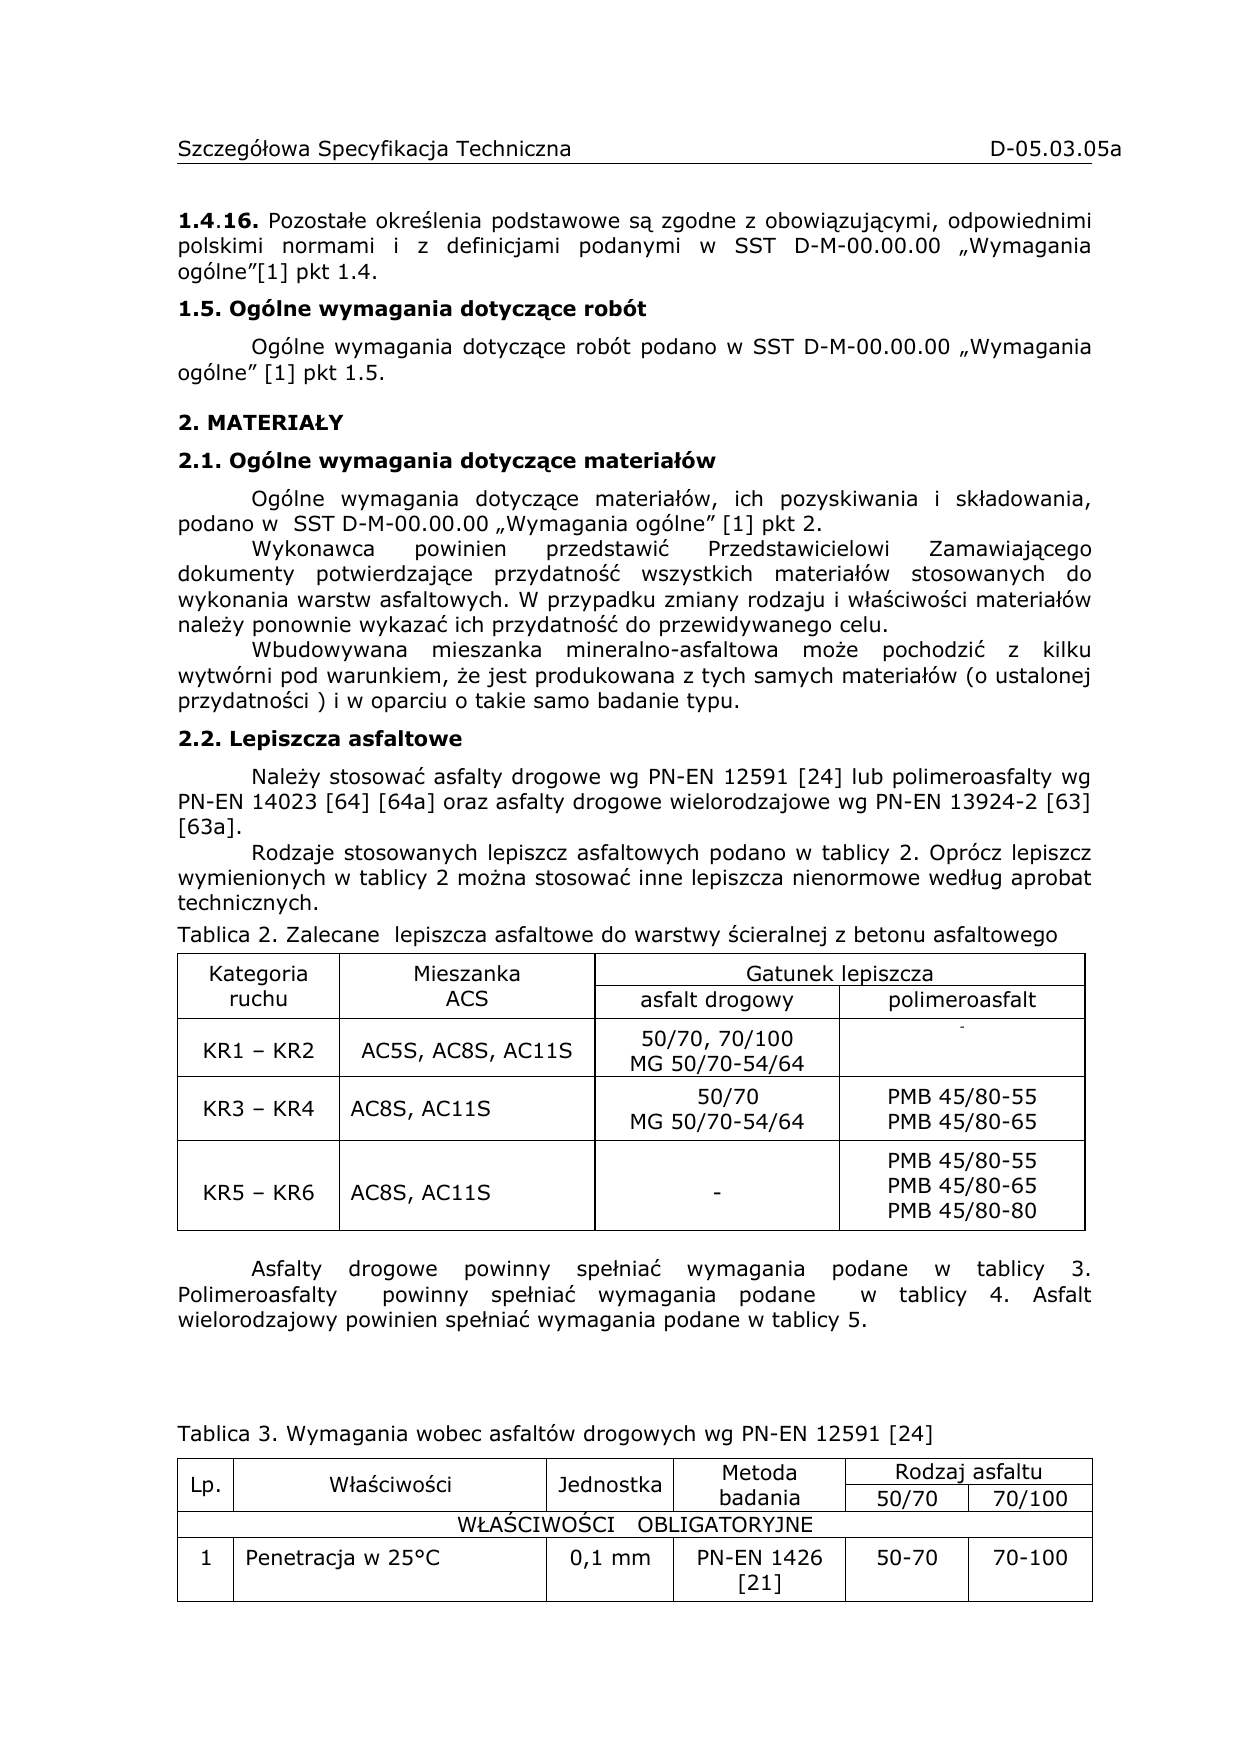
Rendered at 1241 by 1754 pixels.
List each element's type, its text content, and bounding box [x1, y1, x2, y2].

table_cell KR5 – KR6 [178, 1141, 339, 1229]
table_cell 50/70, 70/100 MG 50/70-54/64 [596, 1019, 839, 1076]
table_cell WŁAŚCIWOŚCI OBLIGATORYJNE [178, 1512, 1092, 1537]
subtitle 2.1. Ogólne wymagania dotyczące materiałów [177, 447, 1092, 472]
table_cell 1 [178, 1538, 233, 1601]
table_cell - [596, 1141, 839, 1229]
subtitle 2.2. Lepiszcza asfaltowe [177, 725, 1092, 751]
table_cell 50/70 MG 50/70-54/64 [596, 1077, 839, 1140]
text 1.4.16. Pozostałe określenia podstawowe są zgodne z obowiązującymi, odpowiednimi polskimi normami i z definicjami podanymi w SST D-M-00.00.00 „Wymagania ogólne”[1] pkt 1.4. [177, 207, 1092, 283]
table_cell asfalt drogowy [596, 986, 839, 1018]
table_cell AC8S, AC11S [340, 1077, 594, 1140]
text Asfalty drogowe powinny spełniać wymagania podane w tablicy 3. Polimeroasfalty powinny spełniać wymagania podane w tablicy 4. Asfalt wielorodzajowy powinien spełniać wymagania podane w tablicy 5. [177, 1256, 1092, 1332]
table_cell Penetracja w [234, 1538, 546, 1601]
table_cell PMB 45/80-55 PMB 45/80-65 PMB 45/80-80 [840, 1141, 1084, 1229]
subtitle 2. Materiały [177, 409, 1092, 435]
text Tablica 3. Wymagania wobec asfaltów drogowych wg PN-EN 12591 [24] [177, 1420, 1092, 1445]
table_cell AC8S, AC11S [340, 1141, 594, 1229]
table_cell PMB 45/80-55 PMB 45/80-65 [840, 1077, 1084, 1140]
table_header Rodzaj asfaltu [846, 1459, 1092, 1484]
table_cell [547, 1538, 673, 1601]
table_header Lp. [178, 1459, 233, 1511]
table_header Mieszanka ACS [340, 954, 594, 1018]
text Wbudowywana mieszanka mineralno-asfaltowa może pochodzić z kilku wytwórni pod warunkiem, że jest produkowana z tych samych materiałów (o ustalonej przydatności ) i w oparciu o takie samo badanie typu. [177, 637, 1092, 713]
table_cell - [840, 1019, 1084, 1076]
text Ogólne wymagania dotyczące materiałów, ich pozyskiwania i składowania, podano w SST D-M-00.00.00 „Wymagania ogólne” [1] pkt 2. [177, 485, 1092, 536]
table_header Gatunek lepiszcza [596, 954, 1084, 985]
subtitle 1.5. Ogólne wymagania dotyczące robót [177, 296, 1092, 321]
table_cell 70-100 [969, 1538, 1092, 1601]
table_header Jednostka [547, 1459, 673, 1511]
table_header Właściwości [234, 1459, 546, 1511]
table_header Kategoria ruchu [178, 954, 339, 1018]
text Wykonawca powinien przedstawić Przedstawicielowi Zamawiającego dokumenty potwierdzające przydatność wszystkich materiałów stosowanych do wykonania warstw asfaltowych. W przypadku zmiany rodzaju i właściwości materiałów należy ponownie wykazać ich przydatność do przewidywanego celu. [177, 536, 1092, 637]
table_cell 70/100 [969, 1485, 1092, 1511]
table_cell KR1 – KR2 [178, 1019, 339, 1076]
table_cell 50/70 [846, 1485, 968, 1511]
text Tablica 2. Zalecane lepiszcza asfaltowe do warstwy ścieralnej z betonu asfaltowego [177, 921, 1092, 947]
text Ogólne wymagania dotyczące robót podano w SST D-M-00.00.00 „Wymagania ogólne” [1] pkt 1.5. [177, 334, 1092, 384]
table_cell KR3 – KR4 [178, 1077, 339, 1140]
text Rodzaje stosowanych lepiszcz asfaltowych podano w tablicy 2. Oprócz lepiszcz wymienionych w tablicy 2 można stosować inne lepiszcza nienormowe według aprobat technicznych. [177, 839, 1092, 915]
table_cell AC5S, AC8S, AC11S [340, 1019, 594, 1076]
table_cell polimeroasfalt [840, 986, 1084, 1018]
table_cell PN-EN 1426 [21] [674, 1538, 845, 1601]
text Należy stosować asfalty drogowe wg PN-EN 12591 [24] lub polimeroasfalty wg PN-EN 14023 [64] [64a] oraz asfalty drogowe wielorodzajowe wg PN-EN 13924-2 [63] [63a]. [177, 763, 1092, 839]
table_cell 50-70 [846, 1538, 968, 1601]
table_header Metoda badania [674, 1459, 845, 1511]
